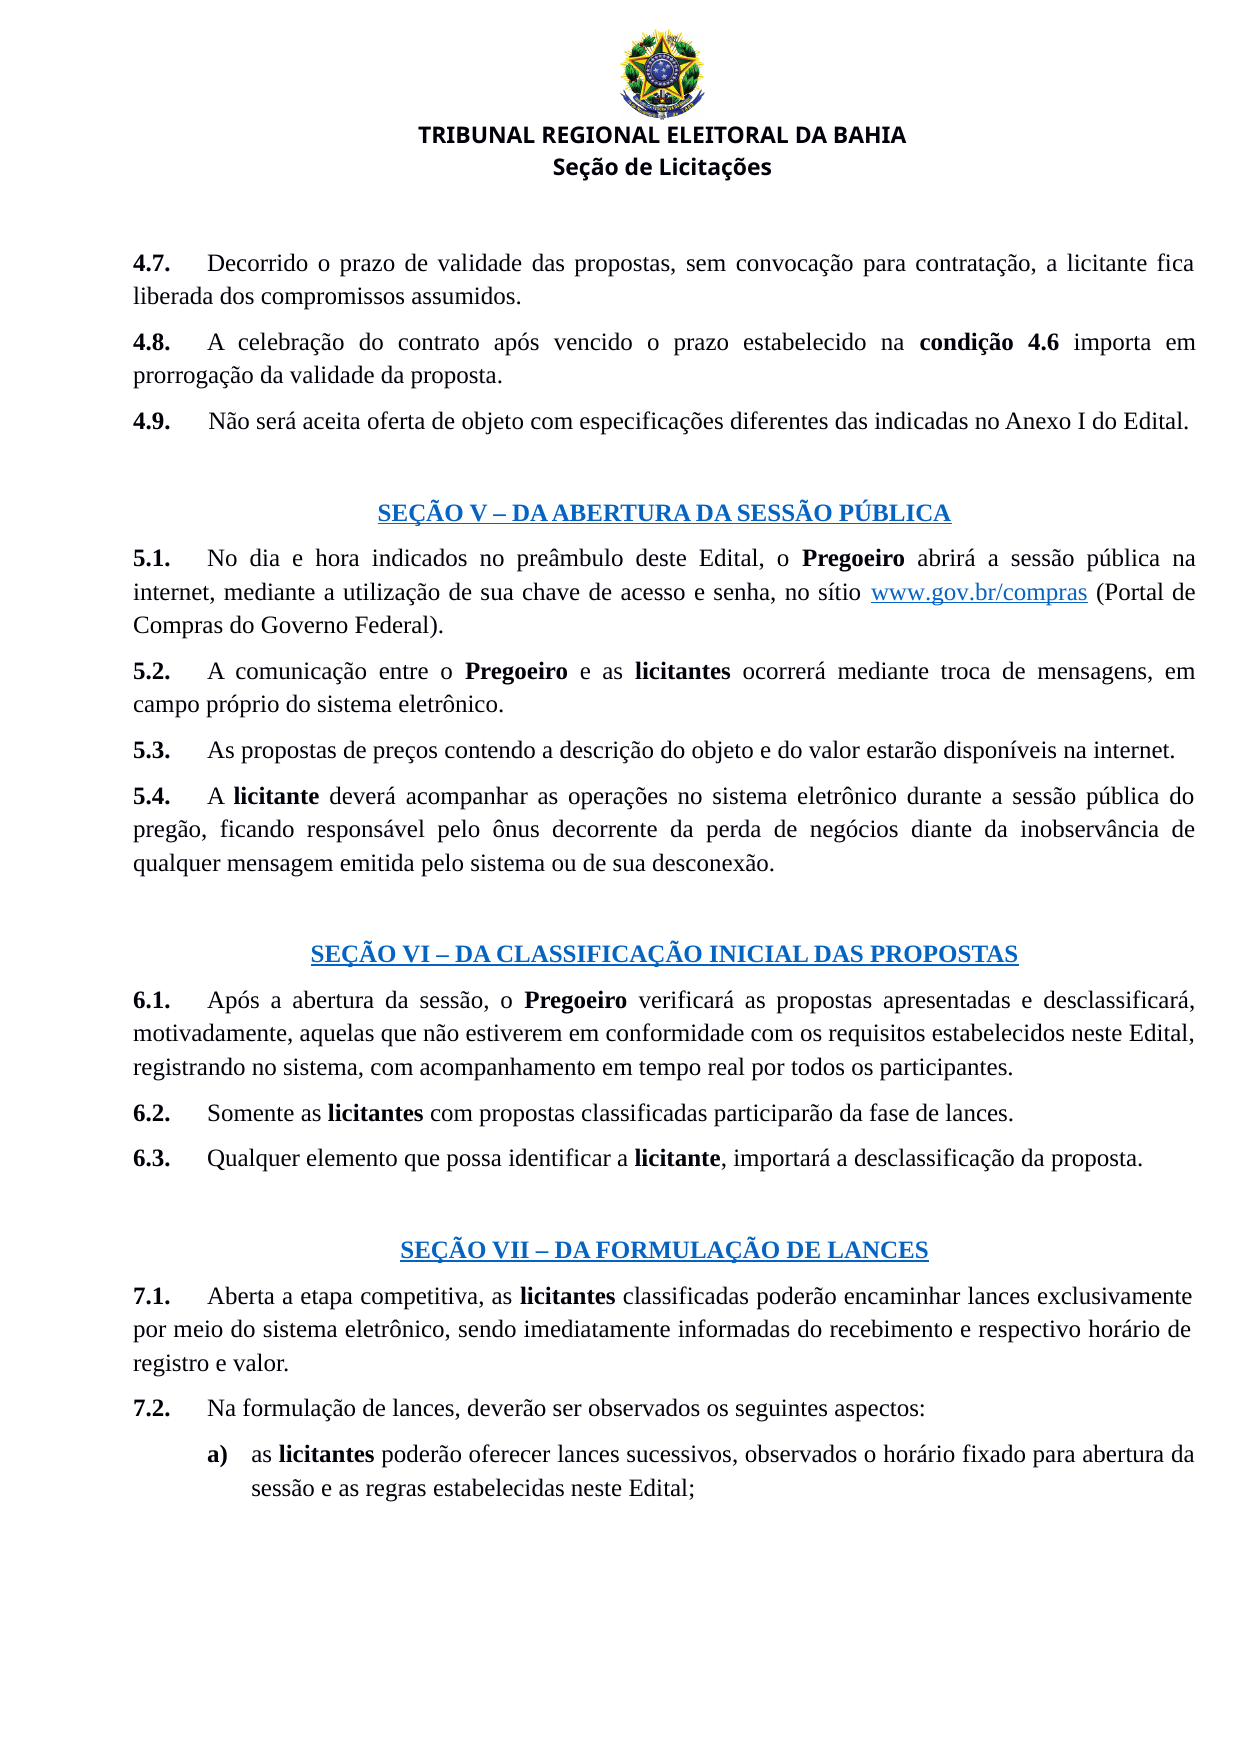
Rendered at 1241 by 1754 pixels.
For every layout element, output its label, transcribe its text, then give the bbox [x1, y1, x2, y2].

text SEÇÃO V – DA ABERTURA DA SESSÃO PÚBLICA [133, 494, 1196, 528]
text 4.8. A celebração do contrato após vencido o prazo estabelecido na condição 4.6 importa em prorrogação da validade da proposta. [133, 323, 1196, 390]
text 6.2. Somente as licitantes com propostas classificadas participarão da fase de lances. [133, 1094, 1196, 1128]
text SEÇÃO VI – DA CLASSIFICAÇÃO INICIAL DAS PROPOSTAS [133, 936, 1196, 969]
text 7.1. Aberta a etapa competitiva, as licitantes classificadas poderão encaminhar lances exclusivamente por meio do sistema eletrônico, sendo imediatamente informadas do recebimento e respectivo horário de registro e valor. [133, 1278, 1193, 1378]
text 5.4. A licitante deverá acompanhar as operações no sistema eletrônico durante a sessão pública do pregão, ficando responsável pelo ônus decorrente da perda de negócios diante da inobservância de qualquer mensagem emitida pelo sistema ou de sua desconexão. [133, 778, 1196, 878]
text 6.1. Após a abertura da sessão, o Pregoeiro verificará as propostas apresentadas e desclassificará, motivadamente, aquelas que não estiverem em conformidade com os requisitos estabelecidos neste Edital, registrando no sistema, com acompanhamento em tempo real por todos os participantes. [133, 982, 1196, 1082]
text 5.2. A comunicação entre o Pregoeiro e as licitantes ocorrerá mediante troca de mensagens, em campo próprio do sistema eletrônico. [133, 653, 1196, 719]
text 4.7. Decorrido o prazo de validade das propostas, sem convocação para contratação, a licitante fica liberada dos compromissos assumidos. [133, 244, 1196, 311]
text 6.3. Qualquer elemento que possa identificar a licitante, importará a desclassificação da proposta. [133, 1140, 1193, 1173]
text 5.1. No dia e hora indicados no preâmbulo deste Edital, o Pregoeiro abrirá a sessão pública na internet, mediante a utilização de sua chave de acesso e senha, no sítio www.gov.br/compras (Portal de Compras do Governo Federal). [133, 540, 1196, 640]
text a) as licitantes poderão oferecer lances sucessivos, observados o horário fixado para abertura da sessão e as regras estabelecidas neste Edital; [207, 1436, 1196, 1503]
text 7.2. Na formulação de lances, deverão ser observados os seguintes aspectos: [133, 1390, 1193, 1423]
text 5.3. As propostas de preços contendo a descrição do objeto e do valor estarão disponíveis na internet. [133, 732, 1196, 765]
text 4.9. Não será aceita oferta de objeto com especificações diferentes das indicadas no Anexo I do Edital. [133, 403, 1196, 436]
text SEÇÃO VII – DA FORMULAÇÃO DE LANCES [133, 1232, 1196, 1265]
